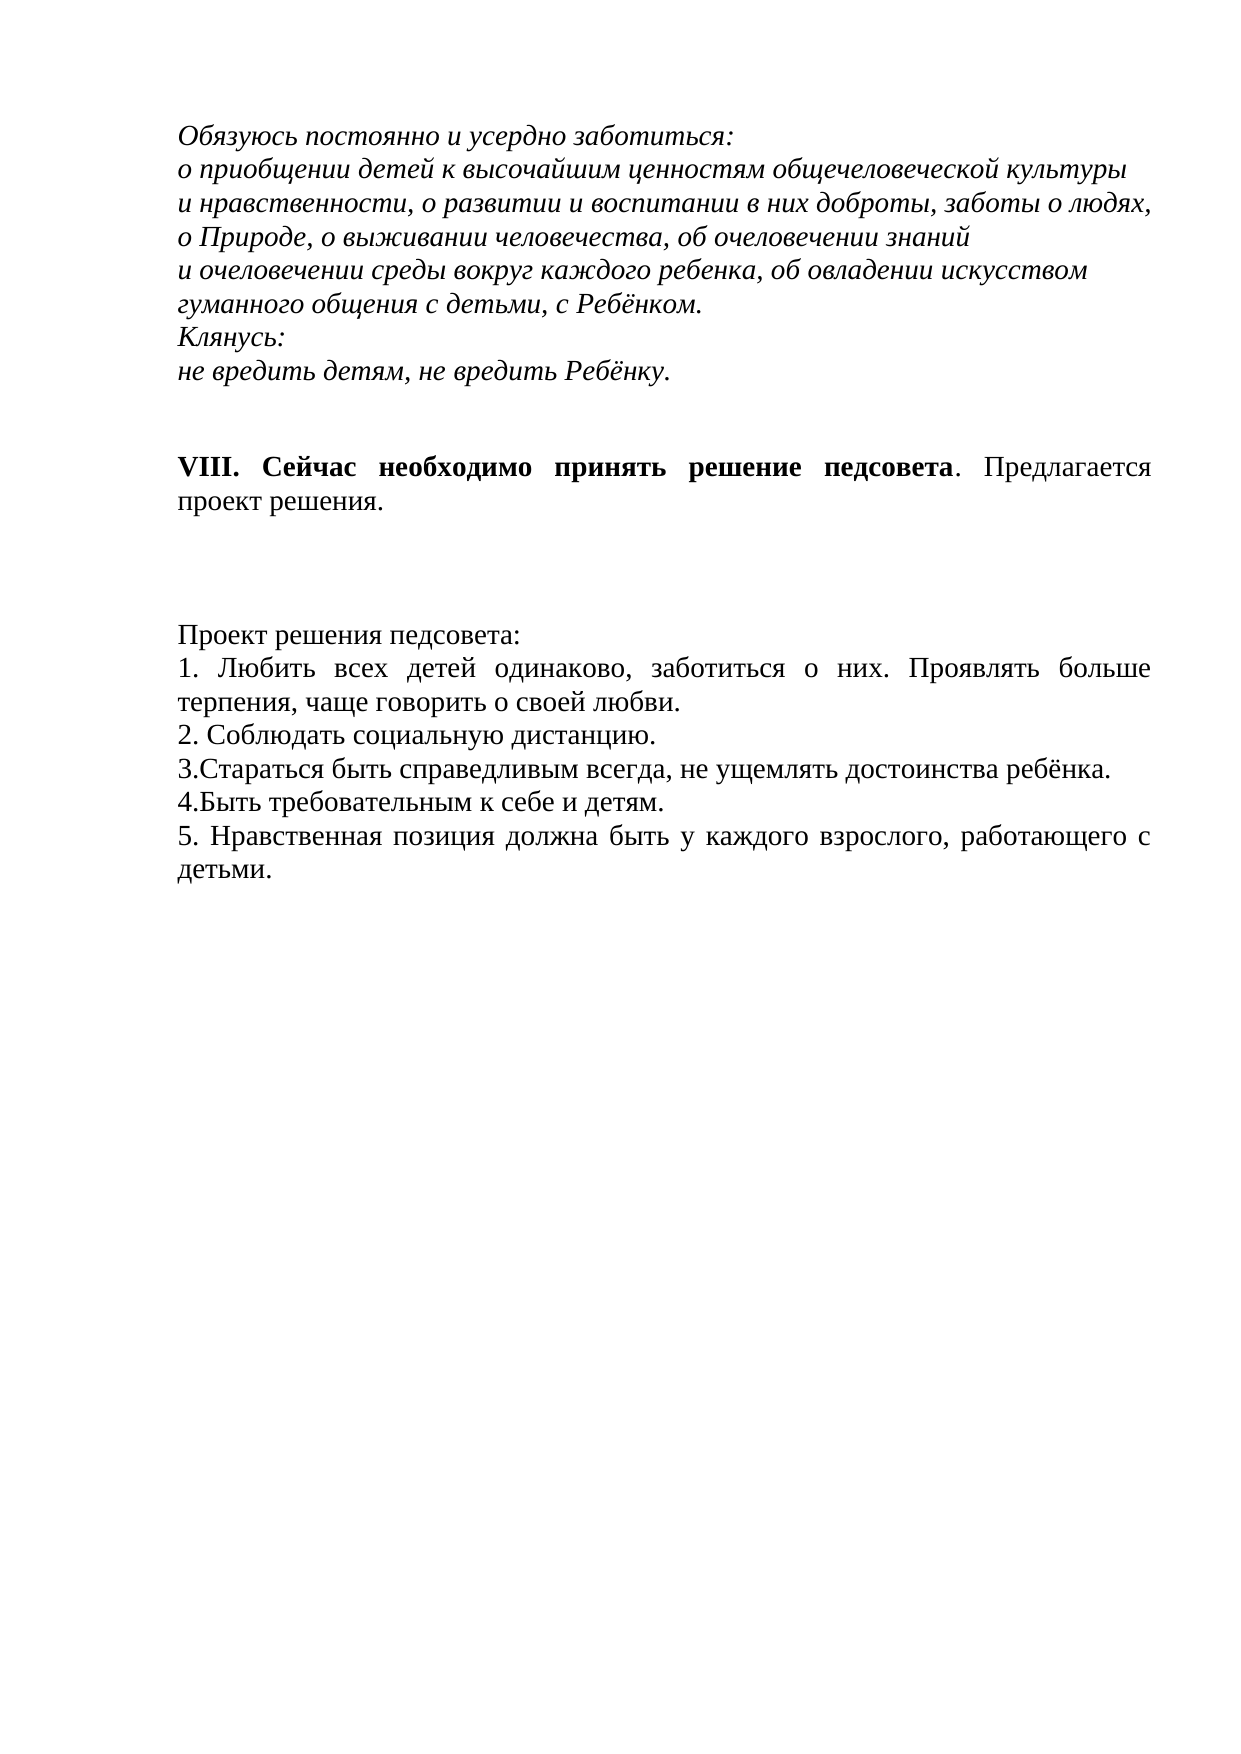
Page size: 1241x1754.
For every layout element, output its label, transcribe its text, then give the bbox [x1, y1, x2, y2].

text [177, 118, 1152, 386]
text 3.Стараться быть справедливым всегда, не ущемлять достоинства ребёнка. [177, 751, 1152, 784]
text 4.Быть требовательным к себе и детям. [177, 784, 1152, 818]
text 1. Любить всех детей одинаково, заботиться о них. Проявлять больше терпения, чаще говорить о своей любви. [177, 650, 1152, 717]
text VIII. Сейчас необходимо принять решение педсовета. Предлагается проект решения. [177, 449, 1152, 516]
text 2. Соблюдать социальную дистанцию. [177, 717, 1152, 751]
text 5. Нравственная позиция должна быть у каждого взрослого, работающего с детьми. [177, 818, 1152, 885]
text Проект решения педсовета: [177, 617, 1152, 650]
